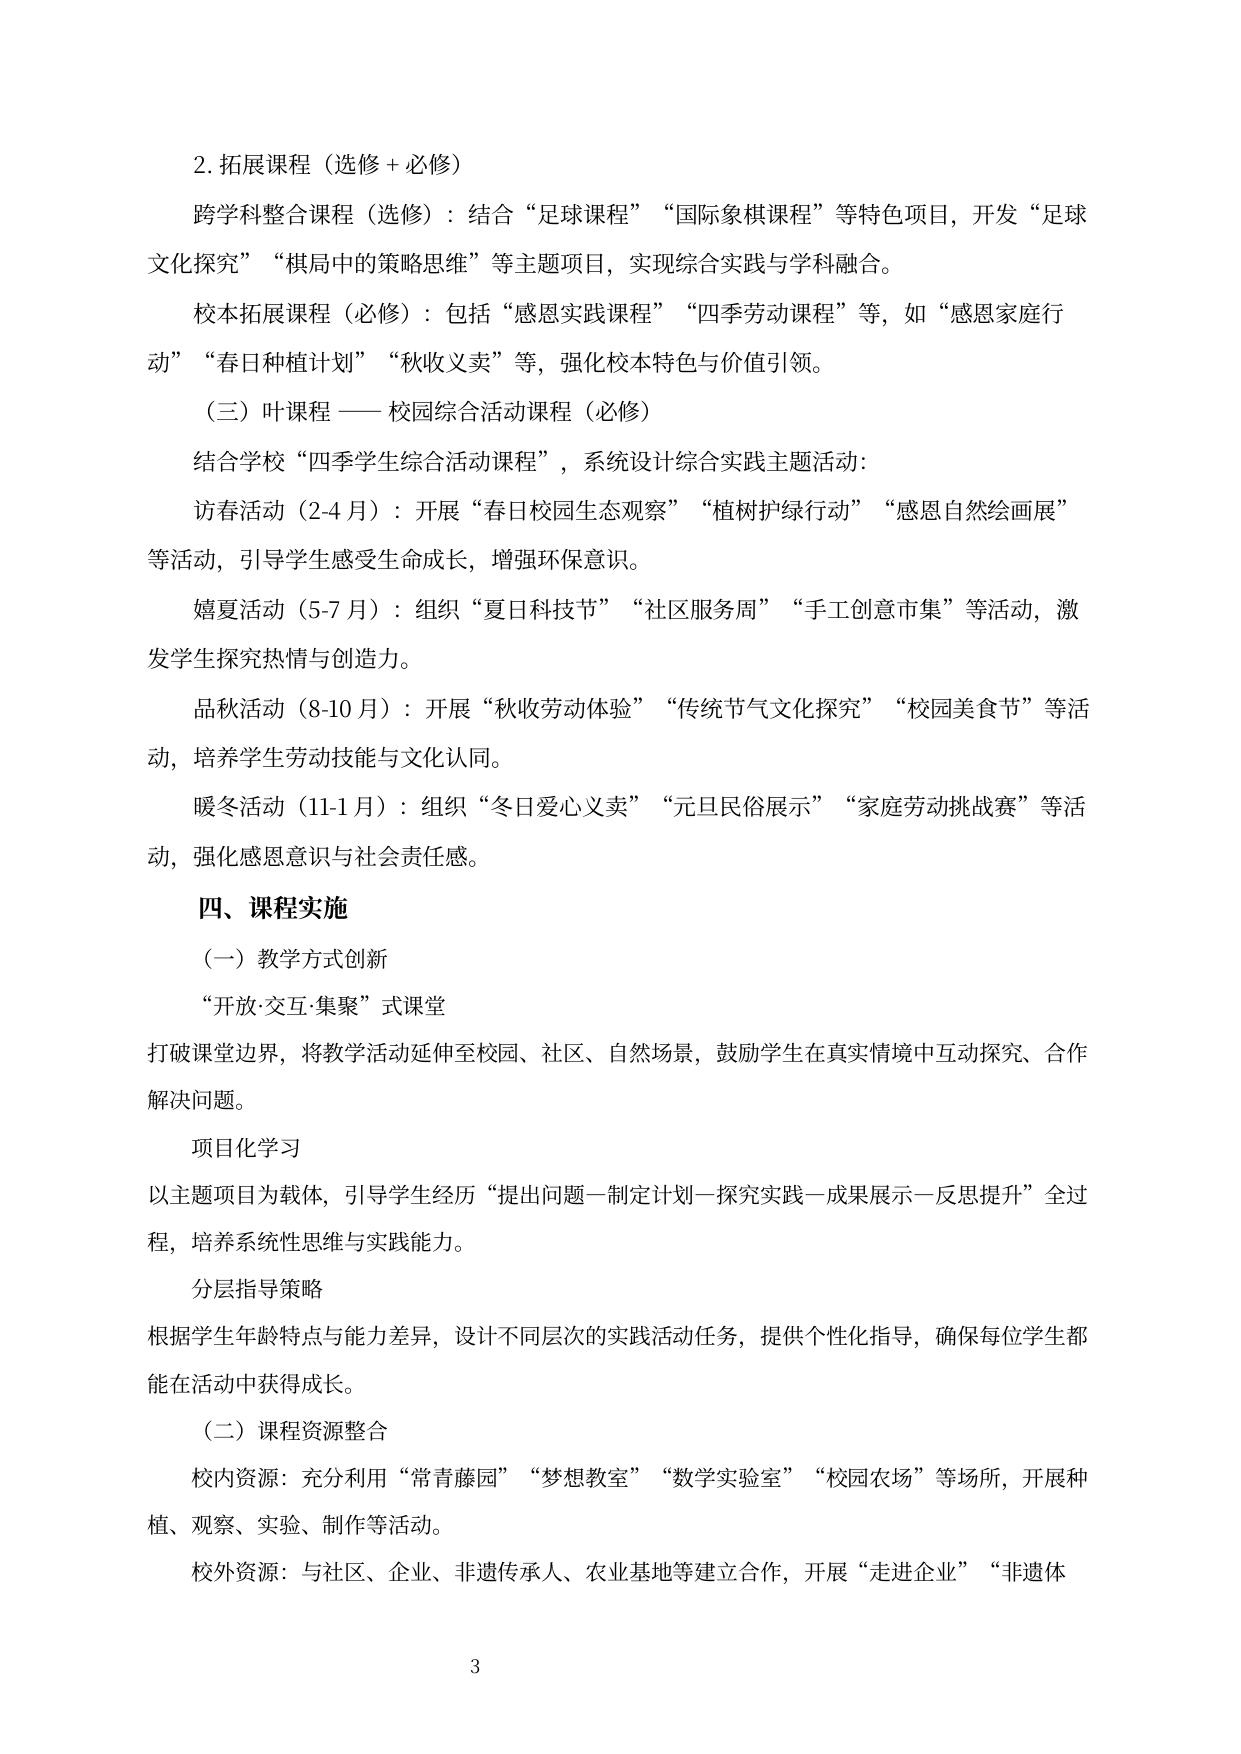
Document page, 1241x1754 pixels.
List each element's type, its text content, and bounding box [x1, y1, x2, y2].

text 项目化学习 以主题项目为载体，引导学生经历“提出问题—制定计划—探究实践—成果展示—反思提升”全过程，培养系统性思维与实践能力。 [148, 1131, 1093, 1257]
text 跨学科整合课程（选修）：结合“足球课程”“国际象棋课程”等特色项目，开发“足球文化探究”“棋局中的策略思维”等主题项目，实现综合实践与学科融合。 [148, 197, 1093, 279]
text 2. 拓展课程（选修 + 必修） [148, 148, 1093, 181]
text 四、课程实施 [148, 888, 1093, 924]
text （三）叶课程 —— 校园综合活动课程（必修） [148, 394, 1093, 427]
text 分层指导策略 根据学生年龄特点与能力差异，设计不同层次的实践活动任务，提供个性化指导，确保每位学生都能在活动中获得成长。 [148, 1272, 1093, 1398]
text （一）教学方式创新 [148, 942, 1093, 973]
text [148, 1556, 1093, 1587]
text 嬉夏活动（5-7月）：组织“夏日科技节”“社区服务周”“手工创意市集”等活动，激发学生探究热情与创造力。 [148, 592, 1093, 674]
text 访春活动（2-4月）：开展“春日校园生态观察”“植树护绿行动”“感恩自然绘画展”等活动，引导学生感受生命成长，增强环保意识。 [148, 493, 1093, 576]
text “开放·交互·集聚”式课堂 打破课堂边界，将教学活动延伸至校园、社区、自然场景，鼓励学生在真实情境中互动探究、合作解决问题。 [148, 989, 1093, 1115]
text 暖冬活动（11-1月）：组织“冬日爱心义卖”“元旦民俗展示”“家庭劳动挑战赛”等活动，强化感恩意识与社会责任感。 [148, 789, 1093, 872]
text 品秋活动（8-10月）：开展“秋收劳动体验”“传统节气文化探究”“校园美食节”等活动，培养学生劳动技能与文化认同。 [148, 691, 1093, 773]
text 结合学校“四季学生综合活动课程”，系统设计综合实践主题活动： [148, 444, 1093, 477]
text 校本拓展课程（必修）：包括“感恩实践课程”“四季劳动课程”等，如“感恩家庭行动”“春日种植计划”“秋收义卖”等，强化校本特色与价值引领。 [148, 296, 1093, 378]
text （二）课程资源整合 [148, 1414, 1093, 1445]
text 校内资源：充分利用“常青藤园”“梦想教室”“数学实验室”“校园农场”等场所，开展种植、观察、实验、制作等活动。 [148, 1461, 1093, 1540]
